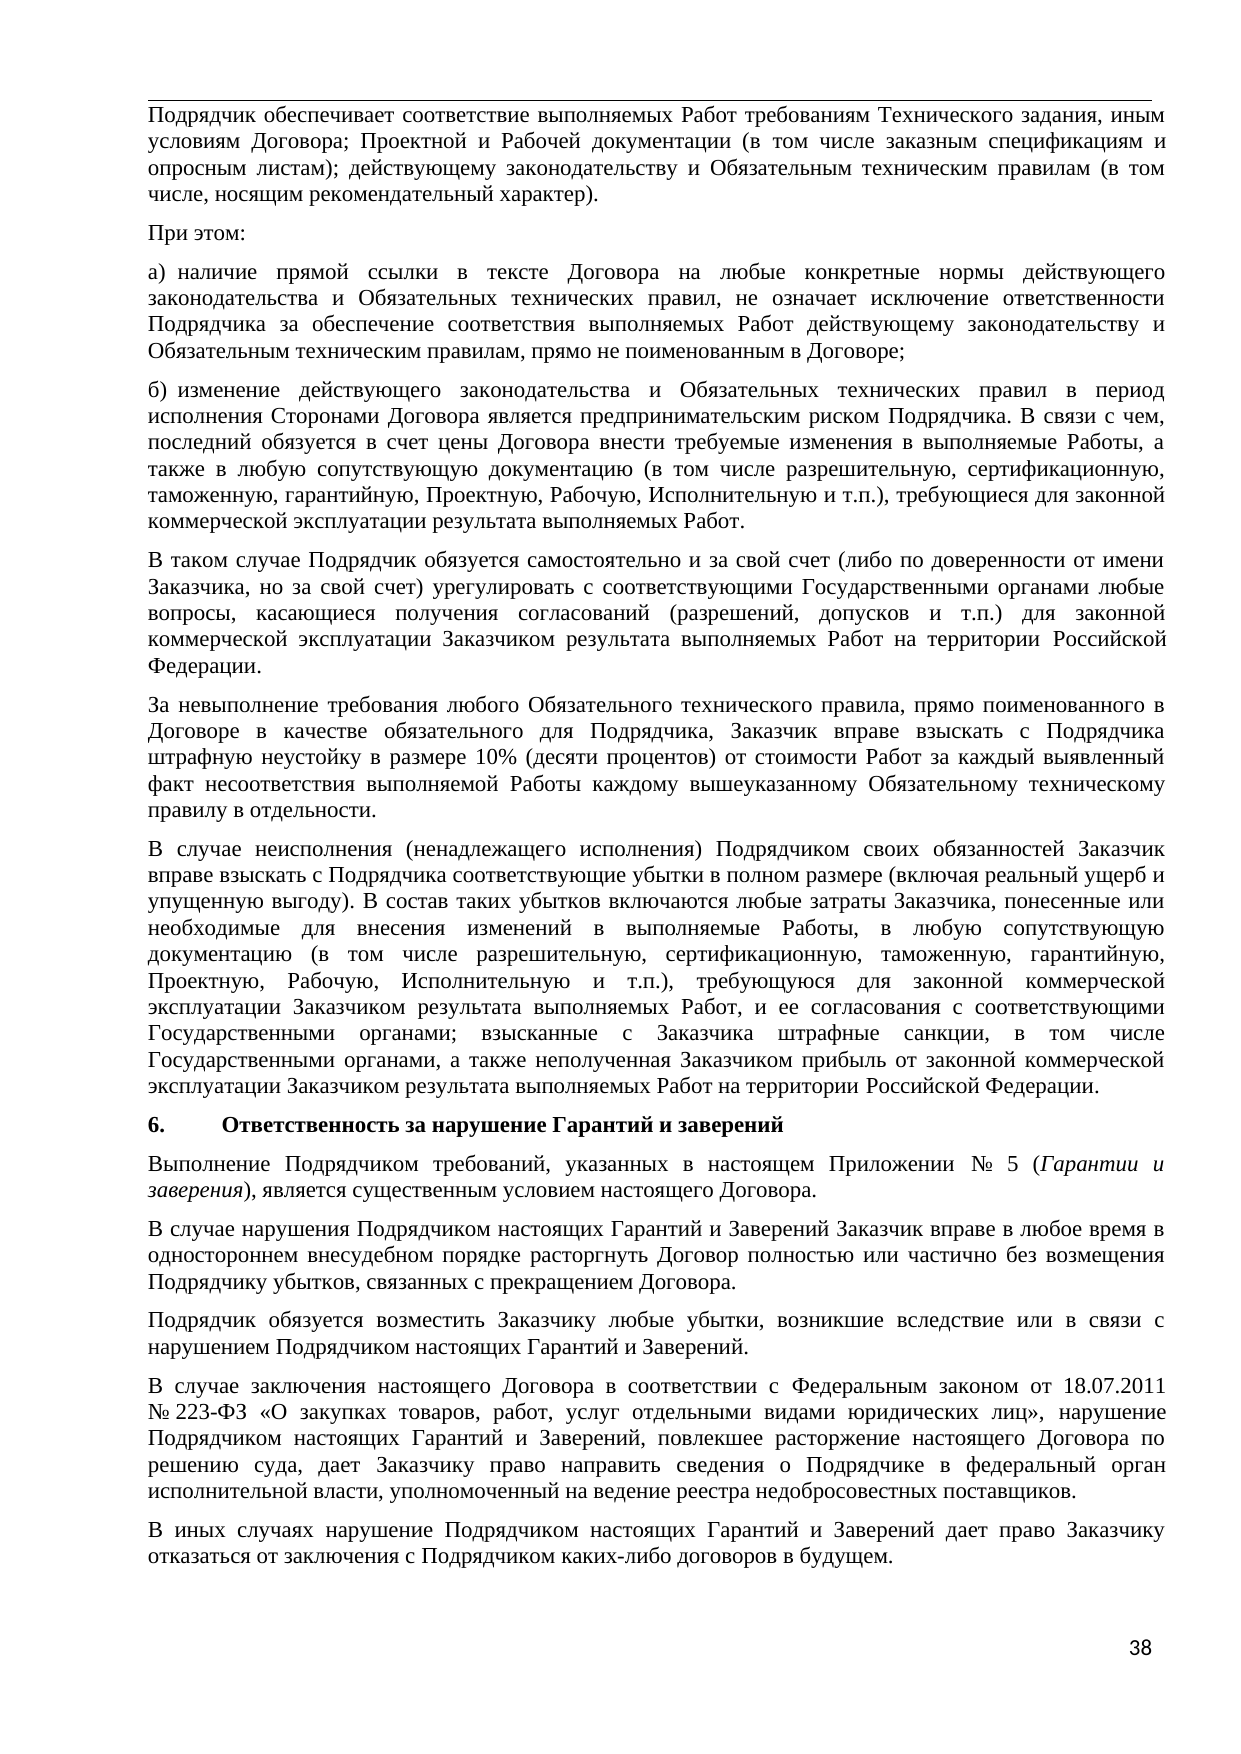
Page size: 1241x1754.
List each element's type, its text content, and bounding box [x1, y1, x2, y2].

text В случае заключения настоящего Договора в соответствии с Федеральным законом от 18.07.2011 № 223-ФЗ «О закупках товаров, работ, услуг отдельными видами юридических лиц», нарушение Подрядчиком настоящих Гарантий и Заверений, повлекшее расторжение настоящего Договора по решению суда, дает Заказчику право направить сведения о Подрядчике в федеральный орган исполнительной власти, уполномоченный на ведение реестра недобросовестных поставщиков. [148, 1372, 1167, 1503]
text В иных случаях нарушение Подрядчиком настоящих Гарантий и Заверений дает право Заказчику отказаться от заключения с Подрядчиком каких-либо договоров в будущем. [148, 1516, 1167, 1569]
list Ответственность за нарушение Гарантий и заверений [148, 1111, 1167, 1137]
text Выполнение Подрядчиком требований, указанных в настоящем Приложении № 5 (Гарантии и заверения), является существенным условием настоящего Договора. [148, 1150, 1167, 1202]
text В случае неисполнения (ненадлежащего исполнения) Подрядчиком своих обязанностей Заказчик вправе взыскать с Подрядчика соответствующие убытки в полном размере (включая реальный ущерб и упущенную выгоду). В состав таких убытков включаются любые затраты Заказчика, понесенные или необходимые для внесения изменений в выполняемые Работы, в любую сопутствующую документацию (в том числе разрешительную, сертификационную, таможенную, гарантийную, Проектную, Рабочую, Исполнительную и т.п.), требующуюся для законной коммерческой эксплуатации Заказчиком результата выполняемых Работ, и ее согласования с соответствующими Государственными органами; взысканные с Заказчика штрафные санкции, в том числе Государственными органами, а также неполученная Заказчиком прибыль от законной коммерческой эксплуатации Заказчиком результата выполняемых Работ на территории Российской Федерации. [148, 835, 1167, 1098]
list наличие прямой ссылки в тексте Договора на любые конкретные нормы действующего законодательства и Обязательных технических правил, не означает исключение ответственности Подрядчика за обеспечение соответствия выполняемых Работ действующему законодательству и Обязательным техническим правилам, прямо не поименованным в Договоре; [148, 258, 1167, 363]
text За невыполнение требования любого Обязательного технического правила, прямо поименованного в Договоре в качестве обязательного для Подрядчика, Заказчик вправе взыскать с Подрядчика штрафную неустойку в размере 10% (десяти процентов) от стоимости Работ за каждый выявленный факт несоответствия выполняемой Работы каждому вышеуказанному Обязательному техническому правилу в отдельности. [148, 691, 1167, 822]
text Подрядчик обеспечивает соответствие выполняемых Работ требованиям Технического задания, иным условиям Договора; Проектной и Рабочей документации (в том числе заказным спецификациям и опросным листам); действующему законодательству и Обязательным техническим правилам (в том числе, носящим рекомендательный характер). [148, 101, 1167, 206]
text Подрядчик обязуется возместить Заказчику любые убытки, возникшие вследствие или в связи с нарушением Подрядчиком настоящих Гарантий и Заверений. [148, 1307, 1167, 1359]
text В случае нарушения Подрядчиком настоящих Гарантий и Заверений Заказчик вправе в любое время в одностороннем внесудебном порядке расторгнуть Договор полностью или частично без возмещения Подрядчику убытков, связанных с прекращением Договора. [148, 1215, 1167, 1294]
text При этом: [148, 219, 1167, 245]
list изменение действующего законодательства и Обязательных технических правил в период исполнения Сторонами Договора является предпринимательским риском Подрядчика. В связи с чем, последний обязуется в счет цены Договора внести требуемые изменения в выполняемые Работы, а также в любую сопутствующую документацию (в том числе разрешительную, сертификационную, таможенную, гарантийную, Проектную, Рабочую, Исполнительную и т.п.), требующиеся для законной коммерческой эксплуатации результата выполняемых Работ. [148, 376, 1167, 534]
text В таком случае Подрядчик обязуется самостоятельно и за свой счет (либо по доверенности от имени Заказчика, но за свой счет) урегулировать с соответствующими Государственными органами любые вопросы, касающиеся получения согласований (разрешений, допусков и т.п.) для законной коммерческой эксплуатации Заказчиком результата выполняемых Работ на территории Российской Федерации. [148, 546, 1167, 678]
